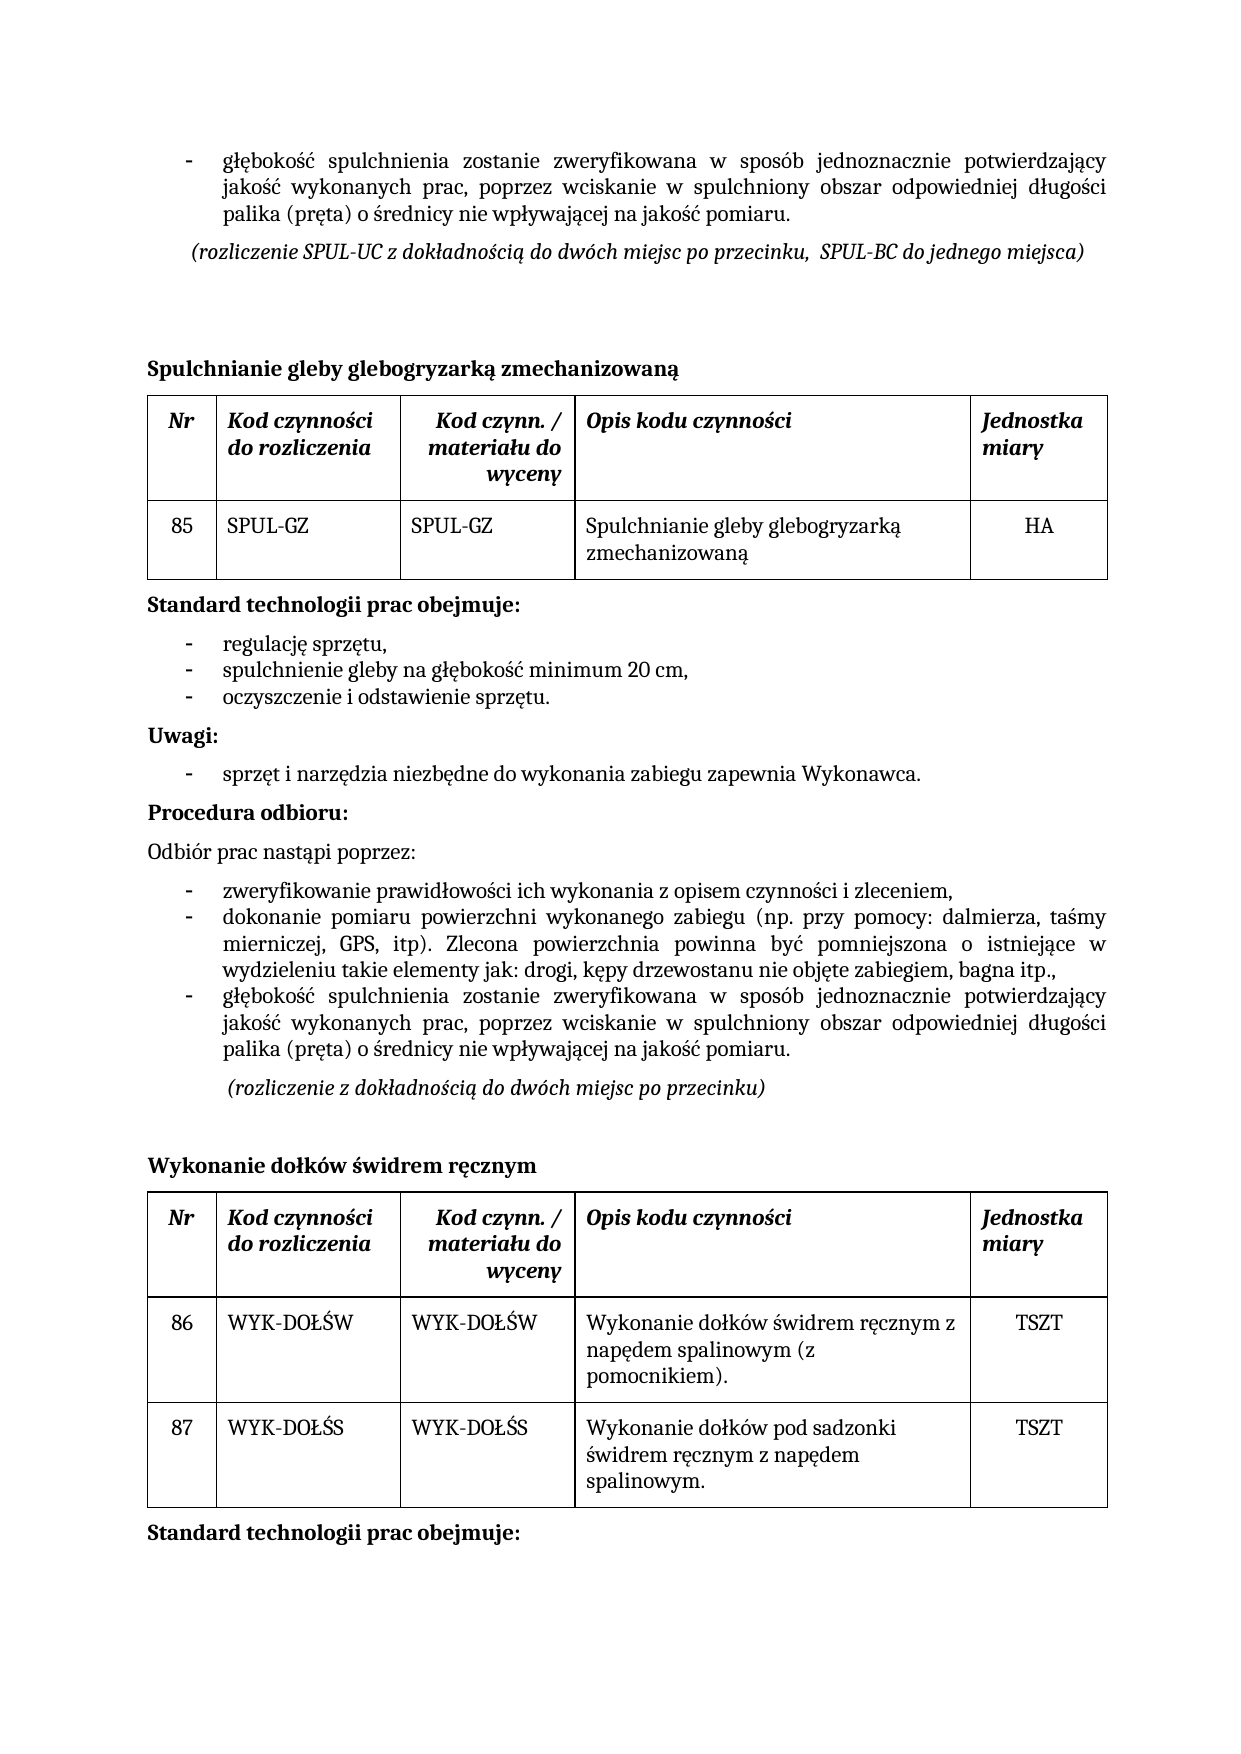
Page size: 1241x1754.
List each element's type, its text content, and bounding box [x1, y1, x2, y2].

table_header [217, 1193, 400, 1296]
list dokonanie pomiaru powierzchni wykonanego zabiegu (np. przy pomocy: dalmierza, taśmy mierniczej, GPS, itp). Zlecona powierzchnia powinna być pomniejszona o istniejące w wydzieleniu takie elementy jak: drogi, kępy drzewostanu nie objęte zabiegiem, bagna itp., [185, 904, 1107, 983]
text Procedura odbioru: [148, 800, 1107, 826]
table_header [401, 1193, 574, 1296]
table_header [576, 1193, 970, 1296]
list zweryfikowanie prawidłowości ich wykonania z opisem czynności i zleceniem, [185, 878, 1107, 904]
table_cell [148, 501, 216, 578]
list spulchnienie gleby na głębokość minimum 20 cm, [185, 657, 1107, 683]
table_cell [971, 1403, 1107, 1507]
list głębokość spulchnienia zostanie zweryfikowana w sposób jednoznacznie potwierdzający jakość wykonanych prac, poprzez wciskanie w spulchniony obszar odpowiedniej długości palika (pręta) o średnicy nie wpływającej na jakość pomiaru. [185, 148, 1107, 227]
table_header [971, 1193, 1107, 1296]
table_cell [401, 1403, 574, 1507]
text Wykonanie dołków świdrem ręcznym [148, 1152, 1107, 1179]
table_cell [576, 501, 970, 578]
text Uwagi: [148, 722, 1107, 749]
list głębokość spulchnienia zostanie zweryfikowana w sposób jednoznacznie potwierdzający jakość wykonanych prac, poprzez wciskanie w spulchniony obszar odpowiedniej długości palika (pręta) o średnicy nie wpływającej na jakość pomiaru. [185, 983, 1107, 1062]
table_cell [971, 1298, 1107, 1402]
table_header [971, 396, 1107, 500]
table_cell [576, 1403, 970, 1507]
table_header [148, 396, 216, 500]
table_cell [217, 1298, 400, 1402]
list oczyszczenie i odstawienie sprzętu. [185, 683, 1107, 710]
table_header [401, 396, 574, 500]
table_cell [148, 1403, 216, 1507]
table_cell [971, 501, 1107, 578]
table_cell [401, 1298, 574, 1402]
list sprzęt i narzędzia niezbędne do wykonania zabiegu zapewnia Wykonawca. [185, 761, 1107, 788]
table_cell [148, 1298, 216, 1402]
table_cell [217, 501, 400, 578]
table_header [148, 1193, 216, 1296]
text Odbiór prac nastąpi poprzez: [148, 839, 1107, 865]
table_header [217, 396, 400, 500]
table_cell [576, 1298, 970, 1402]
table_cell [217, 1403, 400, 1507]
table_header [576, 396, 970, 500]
text Standard technologii prac obejmuje: [148, 1520, 1107, 1547]
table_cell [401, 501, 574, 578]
text (rozliczenie SPUL-UC z dokładnością do dwóch miejsc po przecinku, SPUL-BC do jednego miejsca) [148, 239, 1107, 266]
text Standard technologii prac obejmuje: [148, 592, 1107, 618]
text (rozliczenie z dokładnością do dwóch miejsc po przecinku) [148, 1075, 1107, 1101]
list regulację sprzętu, [185, 631, 1107, 657]
text Spulchnianie gleby glebogryzarką zmechanizowaną [148, 356, 1107, 382]
